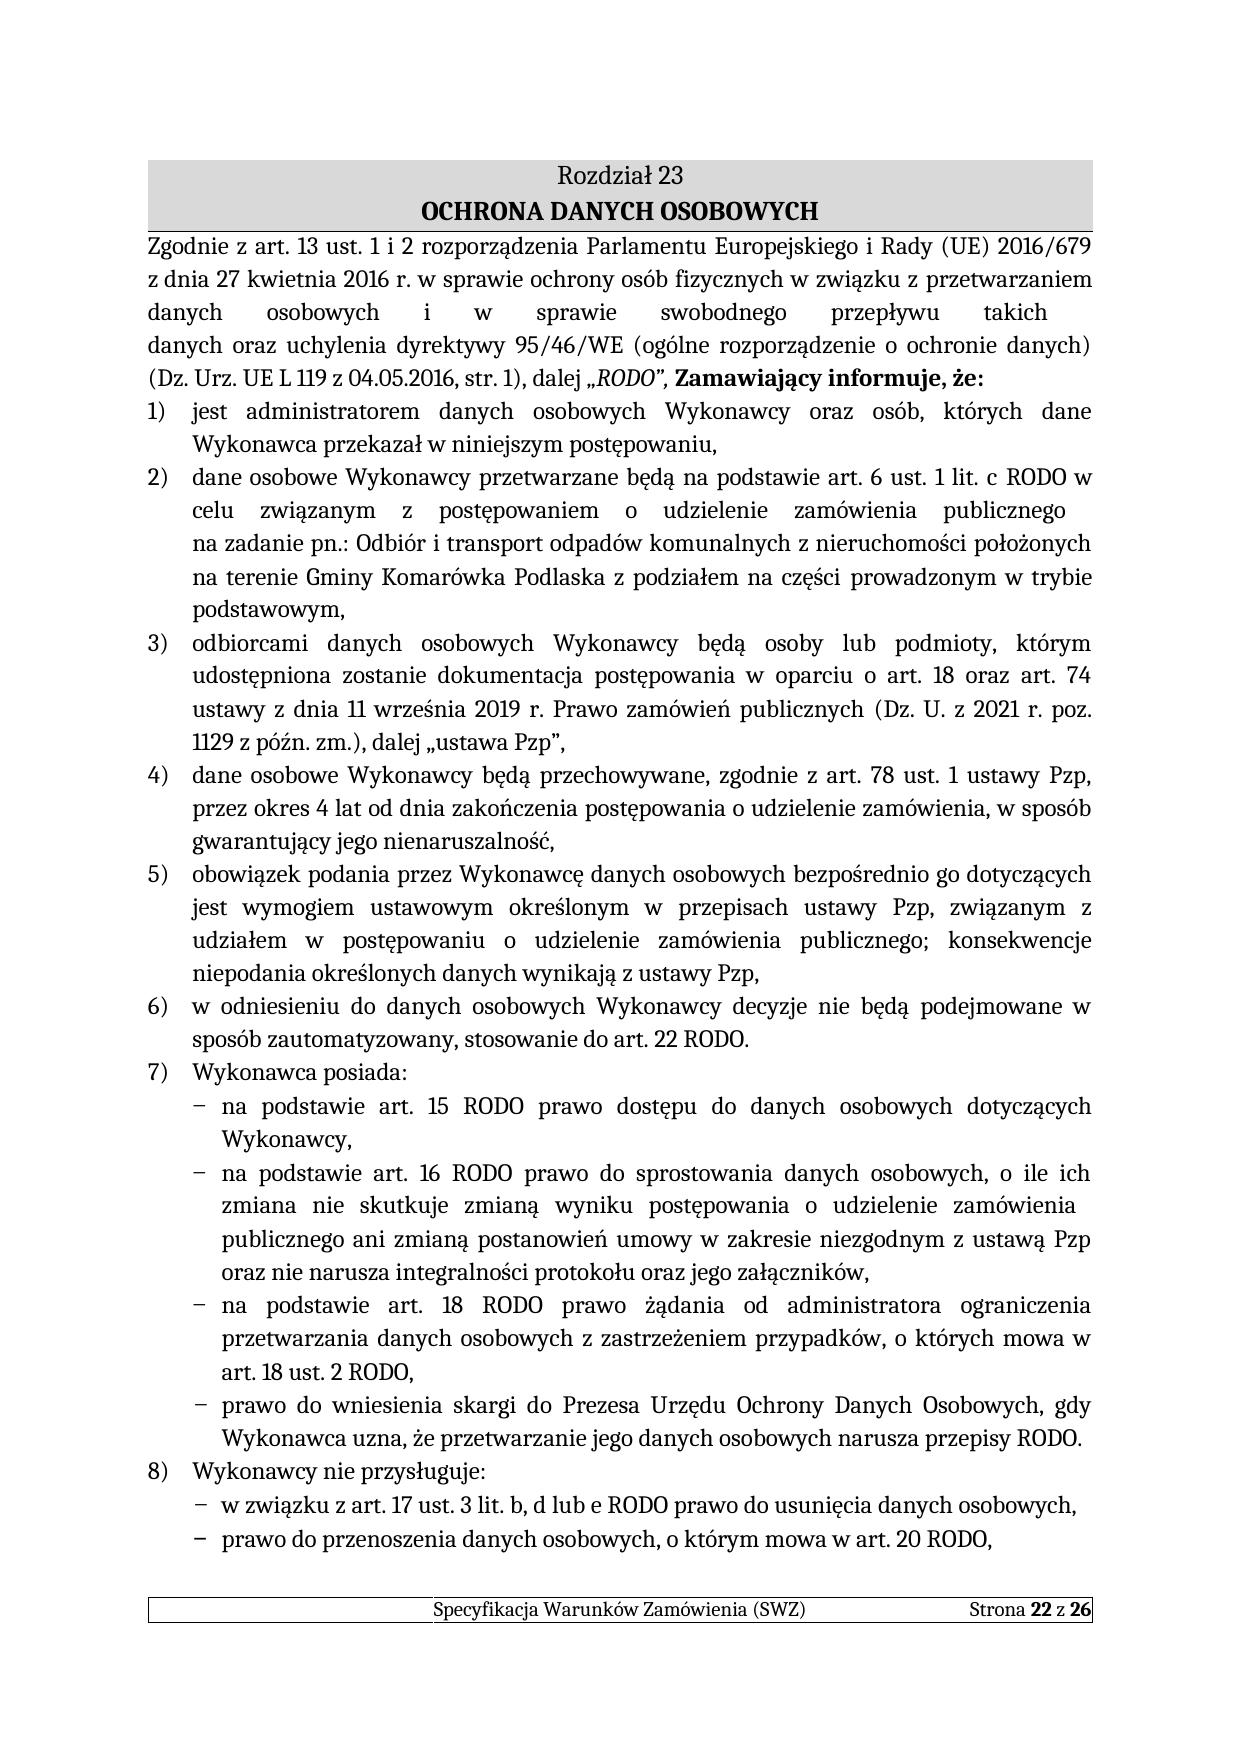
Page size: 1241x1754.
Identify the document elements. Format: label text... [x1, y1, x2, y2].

list odbiorcami danych osobowych Wykonawcy będą osoby lub podmioty, którym udostępniona zostanie dokumentacja postępowania w oparciu o art. 18 oraz art. 74 ustawy z dnia 11 września 2019 r. Prawo zamówień publicznych (Dz. U. z 2021 r. poz. 1129 z późn. zm.), dalej „ustawa Pzp”, [148, 628, 1093, 756]
list na podstawie art. 16 RODO prawo do sprostowania danych osobowych, o ile ich zmiana nie skutkuje zmianą wyniku postępowania o udzielenie zamówienia publicznego ani zmianą postanowień umowy w zakresie niezgodnym z ustawą Pzp oraz nie narusza integralności protokołu oraz jego załączników, [192, 1158, 1093, 1286]
list Wykonawcy nie przysługuje: [148, 1457, 1093, 1486]
list obowiązek podania przez Wykonawcę danych osobowych bezpośrednio go dotyczących jest wymogiem ustawowym określonym w przepisach ustawy Pzp, związanym z udziałem w postępowaniu o udzielenie zamówienia publicznego; konsekwencje niepodania określonych danych wynikają z ustawy Pzp, [148, 859, 1093, 987]
list w odniesieniu do danych osobowych Wykonawcy decyzje nie będą podejmowane w sposób zautomatyzowany, stosowanie do art. 22 RODO. [148, 992, 1093, 1053]
text Zgodnie z art. 13 ust. 1 i 2 rozporządzenia Parlamentu Europejskiego i Rady (UE) 2016/679 z dnia 27 kwietnia 2016 r. w sprawie ochrony osób fizycznych w związku z przetwarzaniem danych osobowych i w sprawie swobodnego przepływu takich danych oraz uchylenia dyrektywy 95/46/WE (ogólne rozporządzenie o ochronie danych) (Dz. Urz. UE L 119 z 04.05.2016, str. 1), dalej „RODO”, Zamawiający informuje, że: [148, 232, 1093, 393]
list dane osobowe Wykonawcy będą przechowywane, zgodnie z art. 78 ust. 1 ustawy Pzp, przez okres 4 lat od dnia zakończenia postępowania o udzielenie zamówienia, w sposób gwarantujący jego nienaruszalność, [148, 761, 1093, 855]
list na podstawie art. 15 RODO prawo dostępu do danych osobowych dotyczących Wykonawcy, [192, 1091, 1093, 1153]
list Wykonawca posiada: [148, 1058, 1093, 1086]
list prawo do przenoszenia danych osobowych, o którym mowa w art. 20 RODO, [192, 1524, 1093, 1554]
list na podstawie art. 18 RODO prawo żądania od administratora ograniczenia przetwarzania danych osobowych z zastrzeżeniem przypadków, o których mowa w art. 18 ust. 2 RODO, [192, 1291, 1093, 1386]
list w związku z art. 17 ust. 3 lit. b, d lub e RODO prawo do usunięcia danych osobowych, [192, 1490, 1093, 1520]
list jest administratorem danych osobowych Wykonawcy oraz osób, których dane Wykonawca przekazał w niniejszym postępowaniu, [148, 397, 1093, 459]
list prawo do wniesienia skargi do Prezesa Urzędu Ochrony Danych Osobowych, gdy Wykonawca uzna, że przetwarzanie jego danych osobowych narusza przepisy RODO. [192, 1390, 1093, 1453]
table_header Rozdział 23 OCHRONA DANYCH OSOBOWYCH [148, 160, 1093, 231]
list dane osobowe Wykonawcy przetwarzane będą na podstawie art. 6 ust. 1 lit. c RODO w celu związanym z postępowaniem o udzielenie zamówienia publicznego na zadanie pn.: Odbiór i transport odpadów komunalnych z nieruchomości położonych na terenie Gminy Komarówka Podlaska z podziałem na części prowadzonym w trybie podstawowym, [148, 463, 1093, 624]
